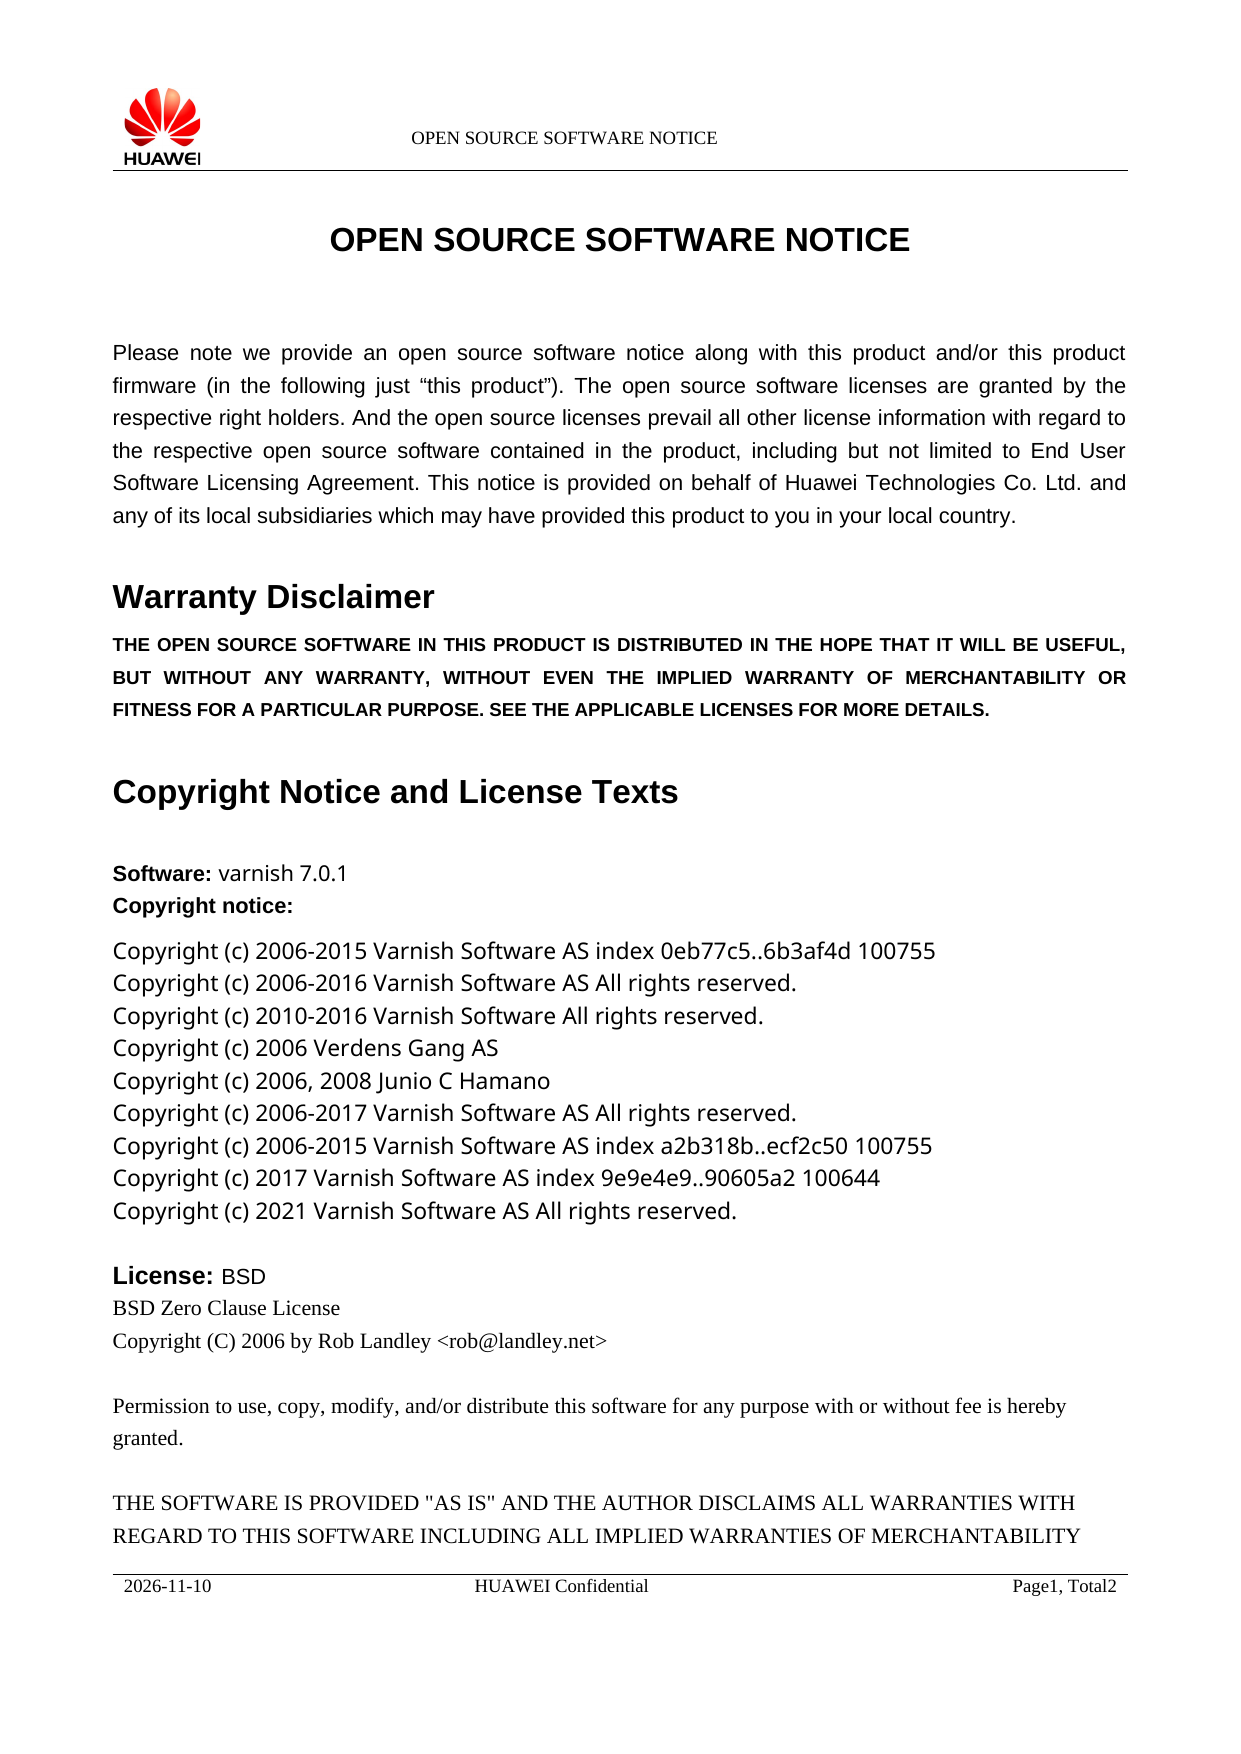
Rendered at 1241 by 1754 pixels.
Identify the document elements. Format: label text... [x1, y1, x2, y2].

text Copyright (c) 2006-2015 Varnish Software AS index 0eb77c5..6b3af4d 100755 Copyright (c) 2006-2016 Varnish Software AS All rights reserved. Copyright (c) 2010-2016 Varnish Software All rights reserved. Copyright (c) 2006 Verdens Gang AS Copyright (c) 2006, 2008 Junio C Hamano Copyright (c) 2006-2017 Varnish Software AS All rights reserved. Copyright (c) 2006-2015 Varnish Software AS index a2b318b..ecf2c50 100755 Copyright (c) 2017 Varnish Software AS index 9e9e4e9..90605a2 100644 Copyright (c) 2021 Varnish Software AS All rights reserved. [112, 934, 1128, 1259]
text Copyright Notice and License Texts [112, 759, 1128, 824]
text The open source software in this product is distributed in the hope that it will be useful, but WITHOUT ANY WARRANTY, without even the implied warranty of MERCHANTABILITY or FITNESS FOR A PARTICULAR PURPOSE. See the applicable licenses for more details. [112, 629, 1128, 726]
text License: BSD [112, 1259, 1128, 1291]
text OPEN SOURCE SOFTWARE NOTICE [112, 206, 1128, 271]
text Copyright notice: [112, 889, 1128, 921]
picture [124, 88, 201, 165]
text Warranty Disclaimer [112, 564, 1128, 629]
text Please note we provide an open source software notice along with this product and/or this product firmware (in the following just “this product”). The open source software licenses are granted by the respective right holders. And the open source licenses prevail all other license information with regard to the respective open source software contained in the product, including but not limited to End User Software Licensing Agreement. This notice is provided on behalf of Huawei Technologies Co. Ltd. and any of its local subsidiaries which may have provided this product to you in your local country. [112, 336, 1128, 531]
title Software: varnish 7.0.1 [112, 856, 1128, 889]
